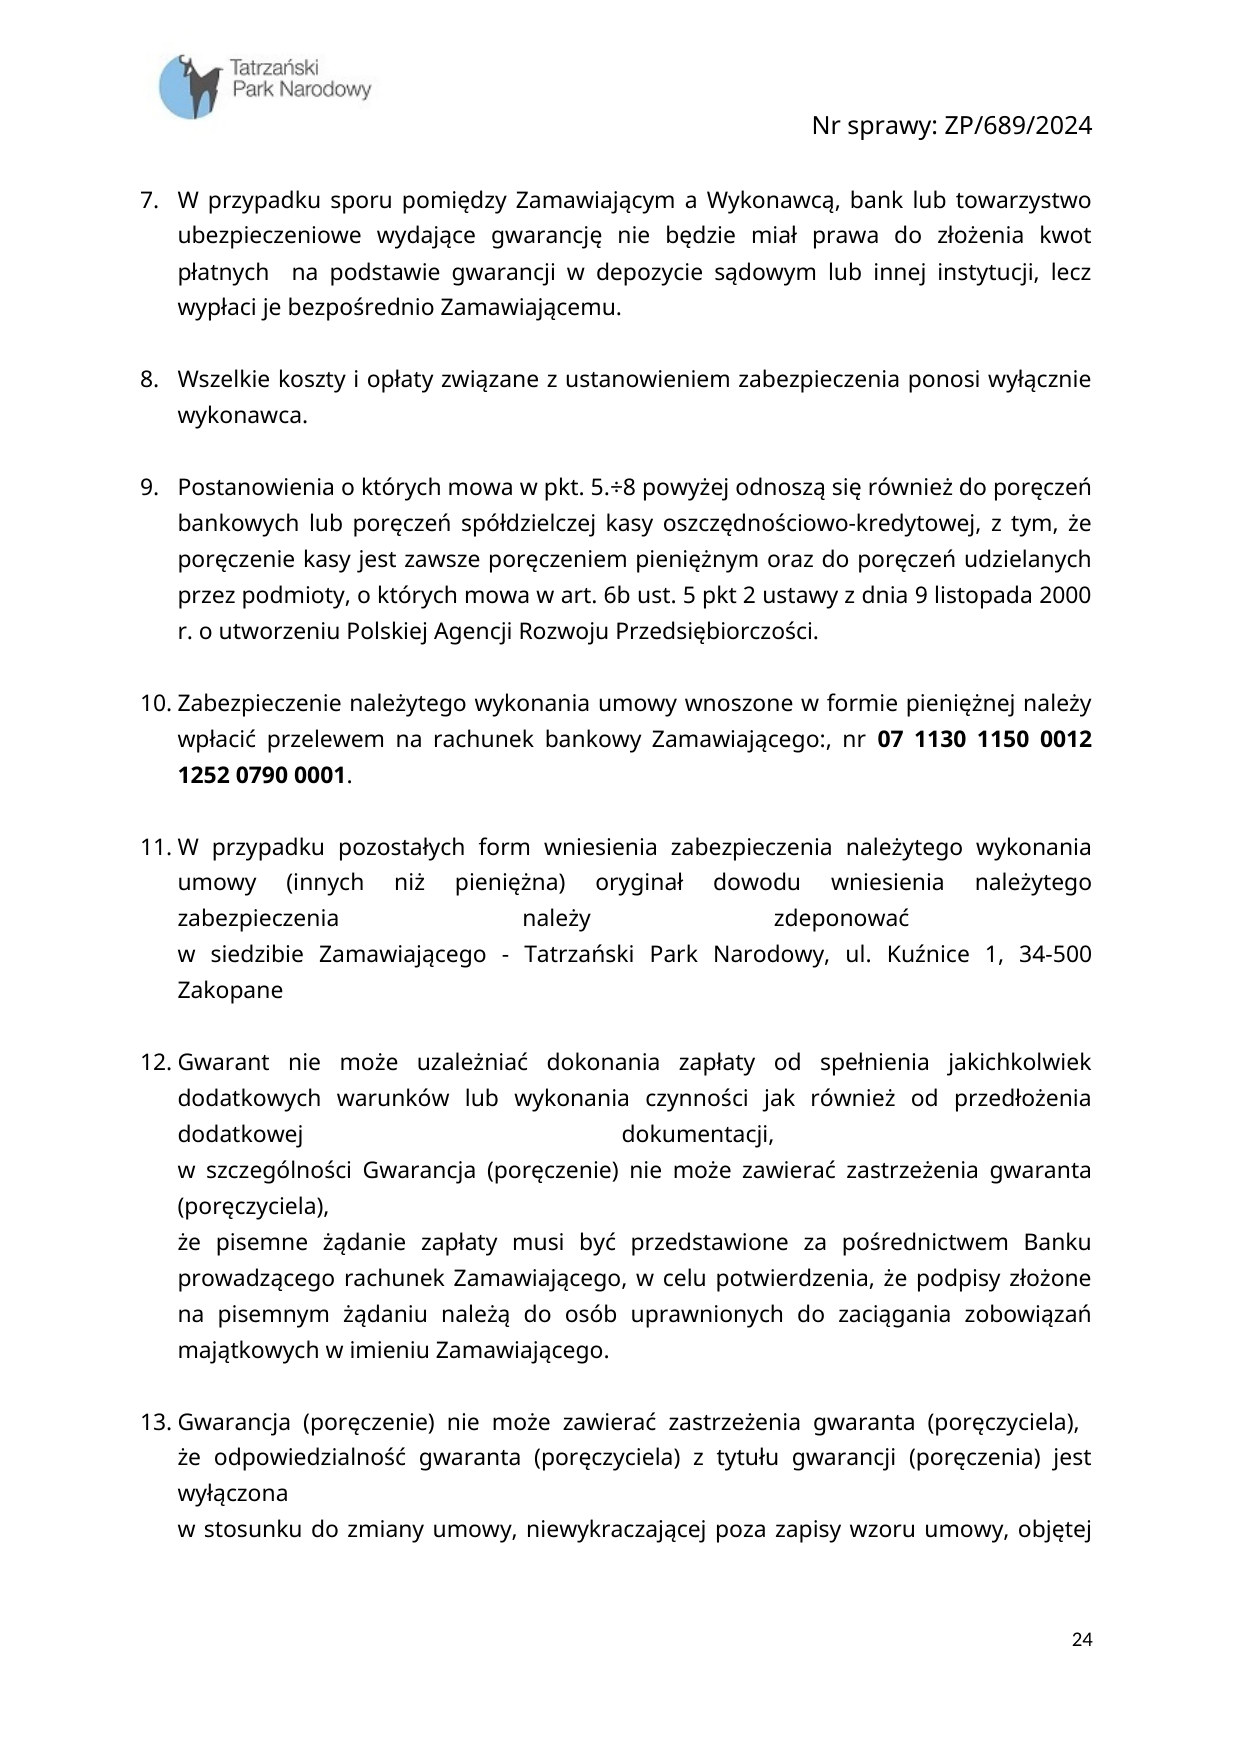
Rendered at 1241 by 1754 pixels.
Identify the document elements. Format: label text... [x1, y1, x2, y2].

list Postanowienia o których mowa w pkt. 5.÷8 powyżej odnoszą się również do poręczeń bankowych lub poręczeń spółdzielczej kasy oszczędnościowo-kredytowej, z tym, że poręczenie kasy jest zawsze poręczeniem pieniężnym oraz do poręczeń udzielanych przez podmioty, o których mowa w art. 6b ust. 5 pkt 2 ustawy z dnia 9 listopada 2000 r. o utworzeniu Polskiej Agencji Rozwoju Przedsiębiorczości. [140, 471, 1093, 646]
list W przypadku sporu pomiędzy Zamawiającym a Wykonawcą, bank lub towarzystwo ubezpieczeniowe wydające gwarancję nie będzie miał prawa do złożenia kwot płatnych na podstawie gwarancji w depozycie sądowym lub innej instytucji, lecz wypłaci je bezpośrednio Zamawiającemu. [140, 183, 1093, 323]
picture [125, 9, 408, 146]
list Gwarant nie może uzależniać dokonania zapłaty od spełnienia jakichkolwiek dodatkowych warunków lub wykonania czynności jak również od przedłożenia dodatkowej dokumentacji, w szczególności Gwarancja (poręczenie) nie może zawierać zastrzeżenia gwaranta (poręczyciela), że pisemne żądanie zapłaty musi być przedstawione za pośrednictwem Banku prowadzącego rachunek Zamawiającego, w celu potwierdzenia, że podpisy złożone na pisemnym żądaniu należą do osób uprawnionych do zaciągania zobowiązań majątkowych w imieniu Zamawiającego. [140, 1046, 1093, 1365]
list Wszelkie koszty i opłaty związane z ustanowieniem zabezpieczenia ponosi wyłącznie wykonawca. [140, 363, 1093, 430]
list Zabezpieczenie należytego wykonania umowy wnoszone w formie pieniężnej należy wpłacić przelewem na rachunek bankowy Zamawiającego:, nr 07 1130 1150 0012 1252 0790 0001. [140, 687, 1093, 790]
list W przypadku pozostałych form wniesienia zabezpieczenia należytego wykonania umowy (innych niż pieniężna) oryginał dowodu wniesienia należytego zabezpieczenia należy zdeponować w siedzibie Zamawiającego - Tatrzański Park Narodowy, ul. Kuźnice 1, 34-500 Zakopane [140, 830, 1093, 1005]
